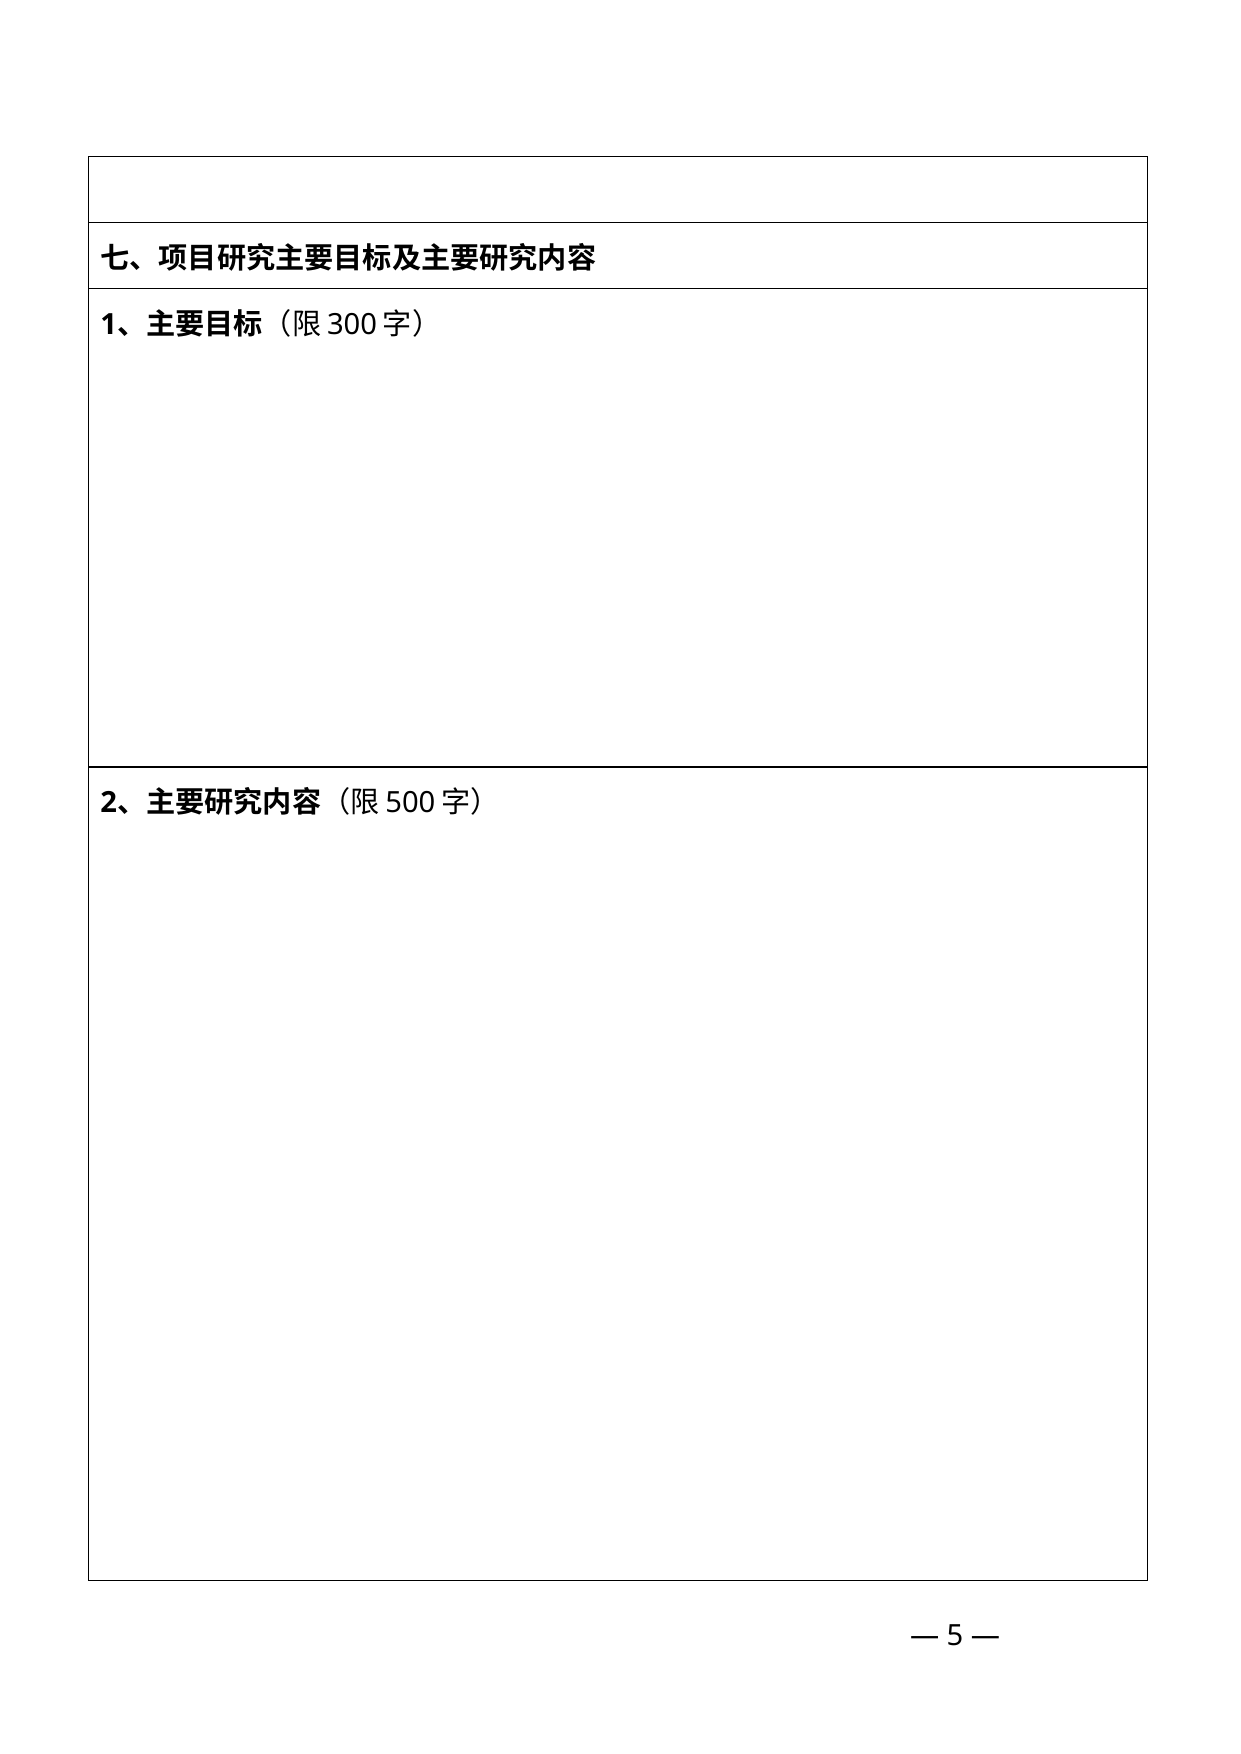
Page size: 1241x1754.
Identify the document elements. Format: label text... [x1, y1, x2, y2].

table_cell 1、主要目标（限300字） [89, 289, 1147, 766]
table_cell [89, 157, 1147, 222]
table_cell 2、主要研究内容（限500字） [89, 768, 1147, 1580]
table_cell 七、项目研究主要目标及主要研究内容 [89, 223, 1147, 288]
